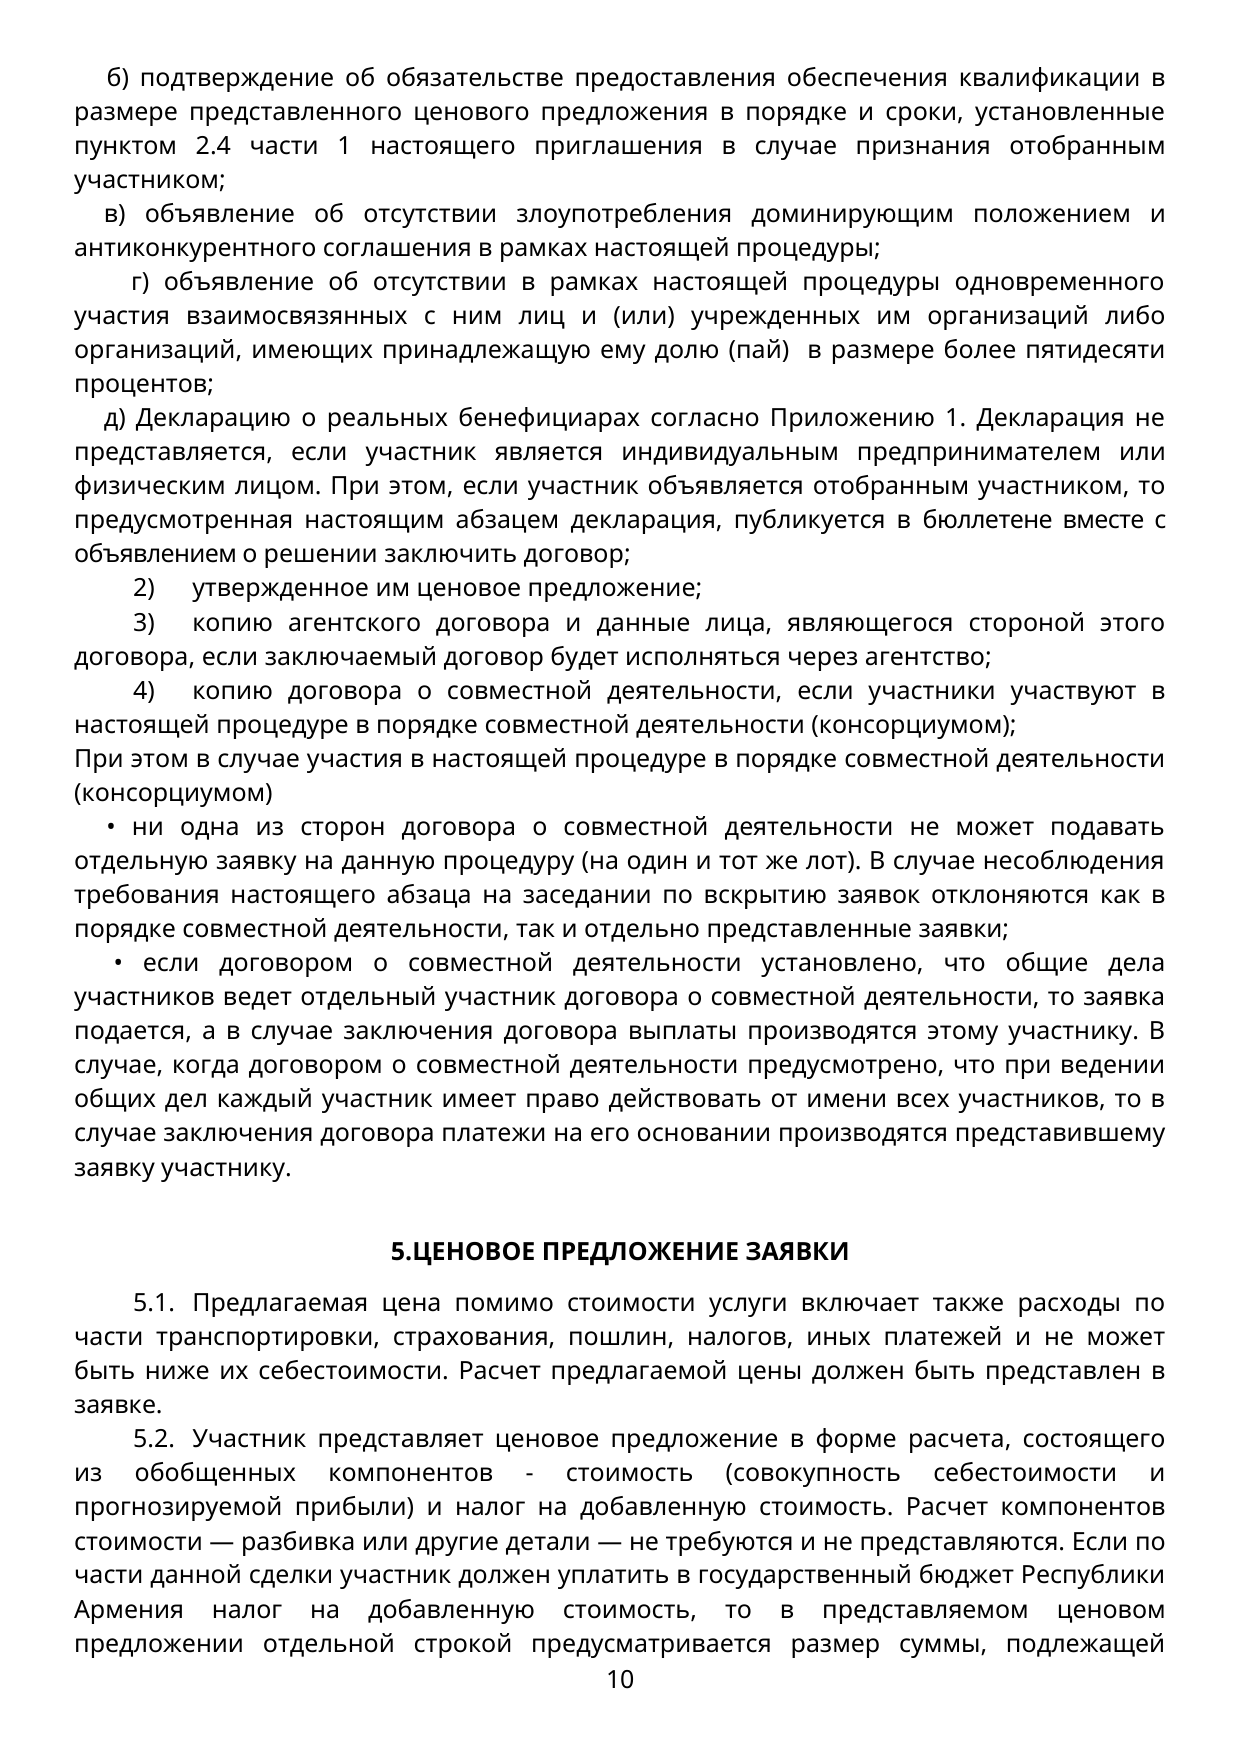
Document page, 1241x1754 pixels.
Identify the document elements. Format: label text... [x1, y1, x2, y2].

text • ни одна из сторон договора о совместной деятельности не может подавать отдельную заявку на данную процедуру (на один и тот же лот). В случае несоблюдения требования настоящего абзаца на заседании по вскрытию заявок отклоняются как в порядке совместной деятельности, так и отдельно представленные заявки; [74, 808, 1166, 945]
text б) подтверждение об обязательстве предоставления обеспечения квалификации в размере представленного ценового предложения в порядке и сроки, установленные пунктом 2.4 части 1 настоящего приглашения в случае признания отобранным участником; [74, 59, 1166, 195]
text 5.1. Предлагаемая цена помимо стоимости услуги включает также расходы по части транспортировки, страхования, пошлин, налогов, иных платежей и не может быть ниже их себестоимости. Расчет предлагаемой цены должен быть представлен в заявке. [74, 1285, 1166, 1421]
text д) Декларацию о реальных бенефициарах согласно Приложению 1. Декларация не представляется, если участник является индивидуальным предпринимателем или физическим лицом. При этом, если участник объявляется отобранным участником, то предусмотренная настоящим абзацем декларация, публикуется в бюллетене вместе с объявлением о решении заключить договор; [74, 400, 1166, 570]
text 5.ЦЕНОВОЕ ПРЕДЛОЖЕНИЕ ЗАЯВКИ [74, 1234, 1166, 1268]
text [74, 1421, 1166, 1659]
text в) объявление об отсутствии злоупотребления доминирующим положением и антиконкурентного соглашения в рамках настоящей процедуры; [74, 195, 1166, 263]
text 2) утвержденное им ценовое предложение; [74, 570, 1166, 604]
text При этом в случае участия в настоящей процедуре в порядке совместной деятельности (консорциумом) [74, 740, 1166, 808]
text 3) копию агентского договора и данные лица, являющегося стороной этого договора, если заключаемый договор будет исполняться через агентство; [74, 604, 1166, 672]
text г) объявление об отсутствии в рамках настоящей процедуры одновременного участия взаимосвязянных с ним лиц и (или) учрежденных им организаций либо организаций, имеющих принадлежащую ему долю (пай) в размере более пятидесяти процентов; [74, 263, 1166, 400]
text • если договором о совместной деятельности установлено, что общие дела участников ведет отдельный участник договора о совместной деятельности, то заявка подается, а в случае заключения договора выплаты производятся этому участнику. В случае, когда договором о совместной деятельности предусмотрено, что при ведении общих дел каждый участник имеет право действовать от имени всех участников, то в случае заключения договора платежи на его основании производятся представившему заявку участнику. [74, 945, 1166, 1183]
text 4) копию договора о совместной деятельности, если участники участвуют в настоящей процедуре в порядке совместной деятельности (консорциумом); [74, 672, 1166, 740]
